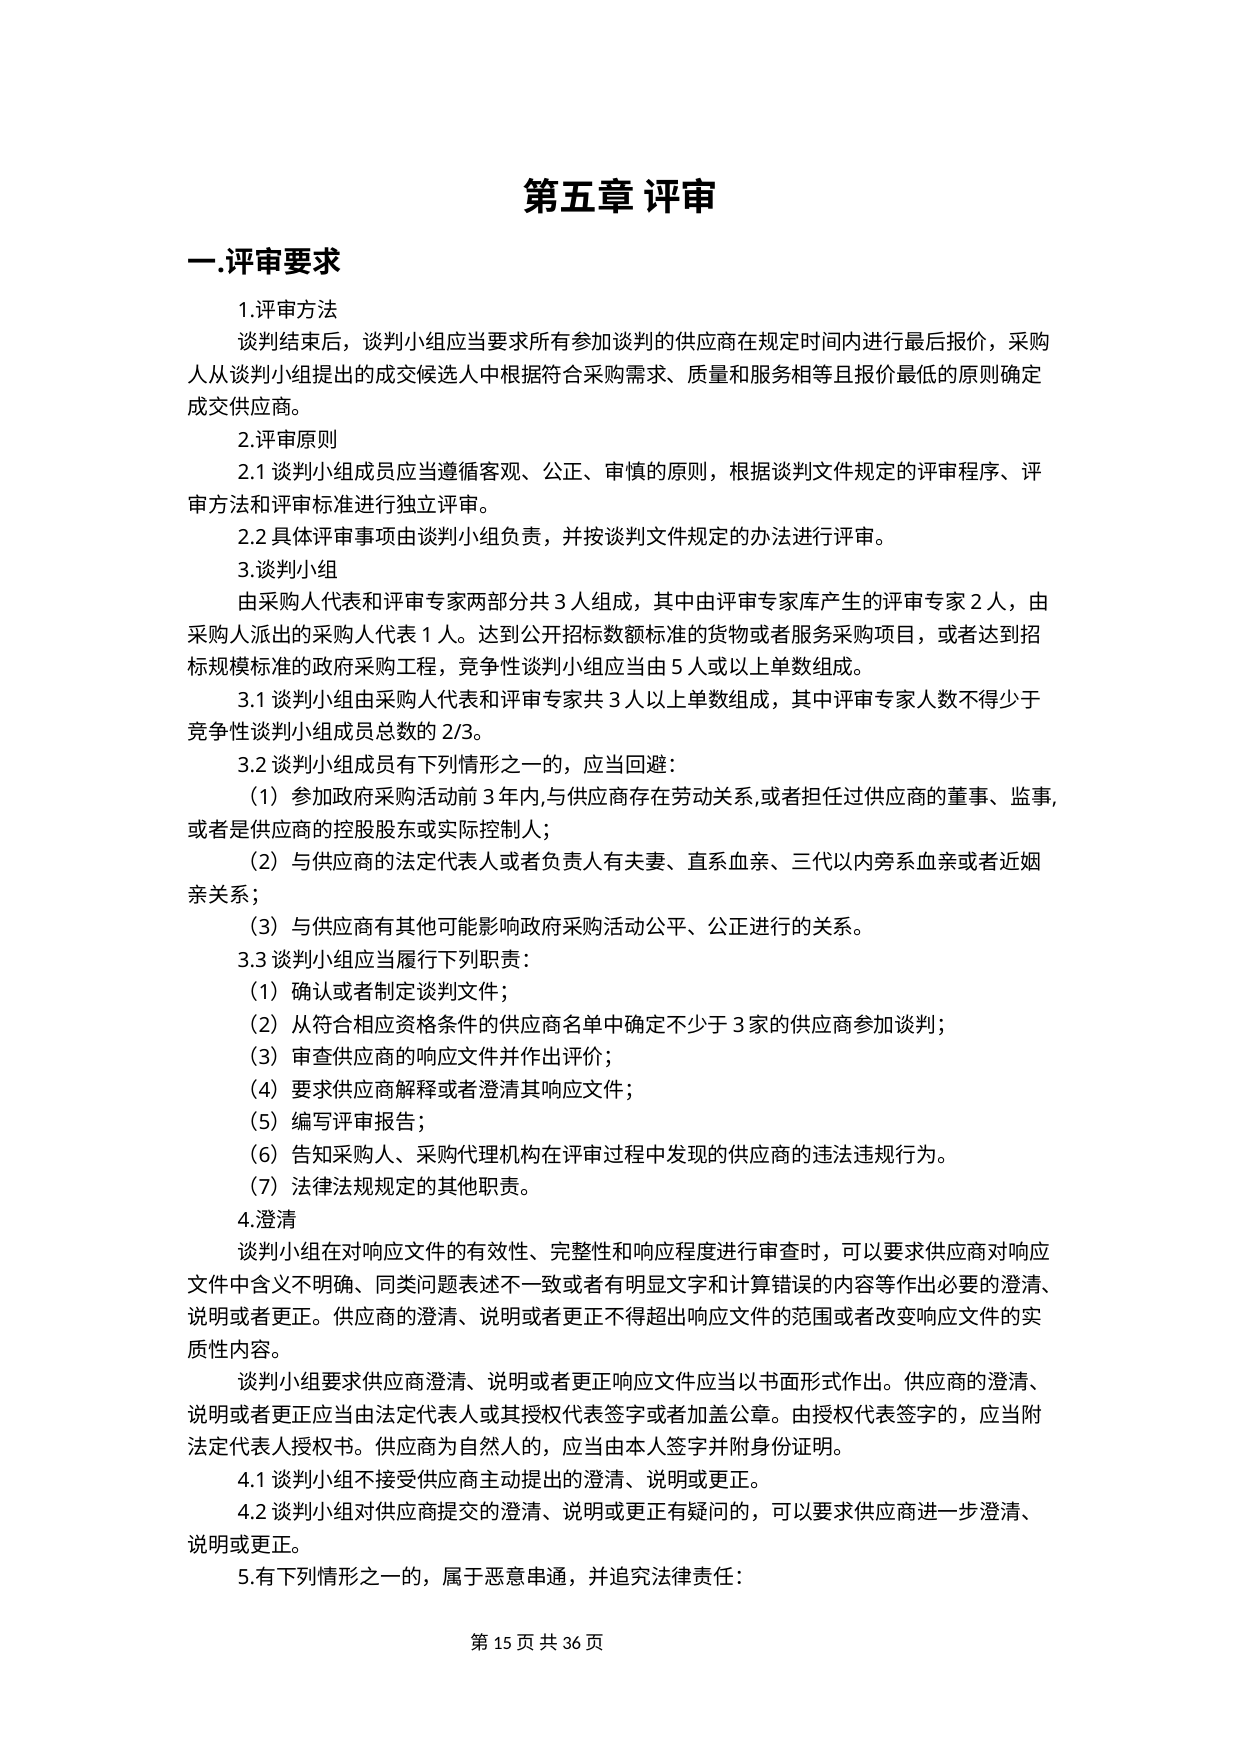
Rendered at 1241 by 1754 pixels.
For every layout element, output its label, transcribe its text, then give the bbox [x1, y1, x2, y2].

text 谈判结束后，谈判小组应当要求所有参加谈判的供应商在规定时间内进行最后报价，采购人从谈判小组提出的成交候选人中根据符合采购需求、质量和服务相等且报价最低的原则确定成交供应商。 [187, 324, 1053, 422]
text 1.评审方法 [187, 292, 1053, 324]
text 3.1谈判小组由采购人代表和评审专家共3人以上单数组成，其中评审专家人数不得少于竞争性谈判小组成员总数的2/3。 [187, 682, 1053, 747]
text （6）告知采购人、采购代理机构在评审过程中发现的供应商的违法违规行为。 [187, 1137, 1053, 1169]
text （2）与供应商的法定代表人或者负责人有夫妻、直系血亲、三代以内旁系血亲或者近姻亲关系； [187, 844, 1053, 909]
text （5）编写评审报告； [187, 1104, 1053, 1137]
text 一.评审要求 [187, 227, 1053, 292]
text 2.2具体评审事项由谈判小组负责，并按谈判文件规定的办法进行评审。 [187, 519, 1053, 552]
text 5.有下列情形之一的，属于恶意串通，并追究法律责任： [187, 1559, 1053, 1592]
text 2.1谈判小组成员应当遵循客观、公正、审慎的原则，根据谈判文件规定的评审程序、评审方法和评审标准进行独立评审。 [187, 454, 1053, 519]
text 3.2谈判小组成员有下列情形之一的，应当回避： [187, 747, 1053, 779]
text 4.1谈判小组不接受供应商主动提出的澄清、说明或更正。 [187, 1462, 1053, 1494]
text （3）与供应商有其他可能影响政府采购活动公平、公正进行的关系。 [187, 909, 1053, 942]
text （7）法律法规规定的其他职责。 [187, 1169, 1053, 1202]
text （1）确认或者制定谈判文件； [187, 974, 1053, 1007]
text 谈判小组在对响应文件的有效性、完整性和响应程度进行审查时，可以要求供应商对响应文件中含义不明确、同类问题表述不一致或者有明显文字和计算错误的内容等作出必要的澄清、说明或者更正。供应商的澄清、说明或者更正不得超出响应文件的范围或者改变响应文件的实质性内容。 [187, 1234, 1053, 1364]
text 3.谈判小组 [187, 552, 1053, 584]
text 谈判小组要求供应商澄清、说明或者更正响应文件应当以书面形式作出。供应商的澄清、说明或者更正应当由法定代表人或其授权代表签字或者加盖公章。由授权代表签字的，应当附法定代表人授权书。供应商为自然人的，应当由本人签字并附身份证明。 [187, 1364, 1053, 1462]
text （3）审查供应商的响应文件并作出评价； [187, 1039, 1053, 1072]
text 4.澄清 [187, 1202, 1053, 1234]
text 4.2谈判小组对供应商提交的澄清、说明或更正有疑问的，可以要求供应商进一步澄清、说明或更正。 [187, 1494, 1053, 1559]
text 2.评审原则 [187, 422, 1053, 454]
text （2）从符合相应资格条件的供应商名单中确定不少于3家的供应商参加谈判； [187, 1007, 1053, 1039]
text （4）要求供应商解释或者澄清其响应文件； [187, 1072, 1053, 1104]
text 3.3谈判小组应当履行下列职责： [187, 942, 1053, 974]
text 由采购人代表和评审专家两部分共3人组成，其中由评审专家库产生的评审专家2人，由采购人派出的采购人代表1人。达到公开招标数额标准的货物或者服务采购项目，或者达到招标规模标准的政府采购工程，竞争性谈判小组应当由5人或以上单数组成。 [187, 584, 1053, 682]
text 第五章 评审 [187, 162, 1053, 227]
text （1）参加政府采购活动前3年内,与供应商存在劳动关系,或者担任过供应商的董事、监事,或者是供应商的控股股东或实际控制人； [187, 779, 1053, 844]
